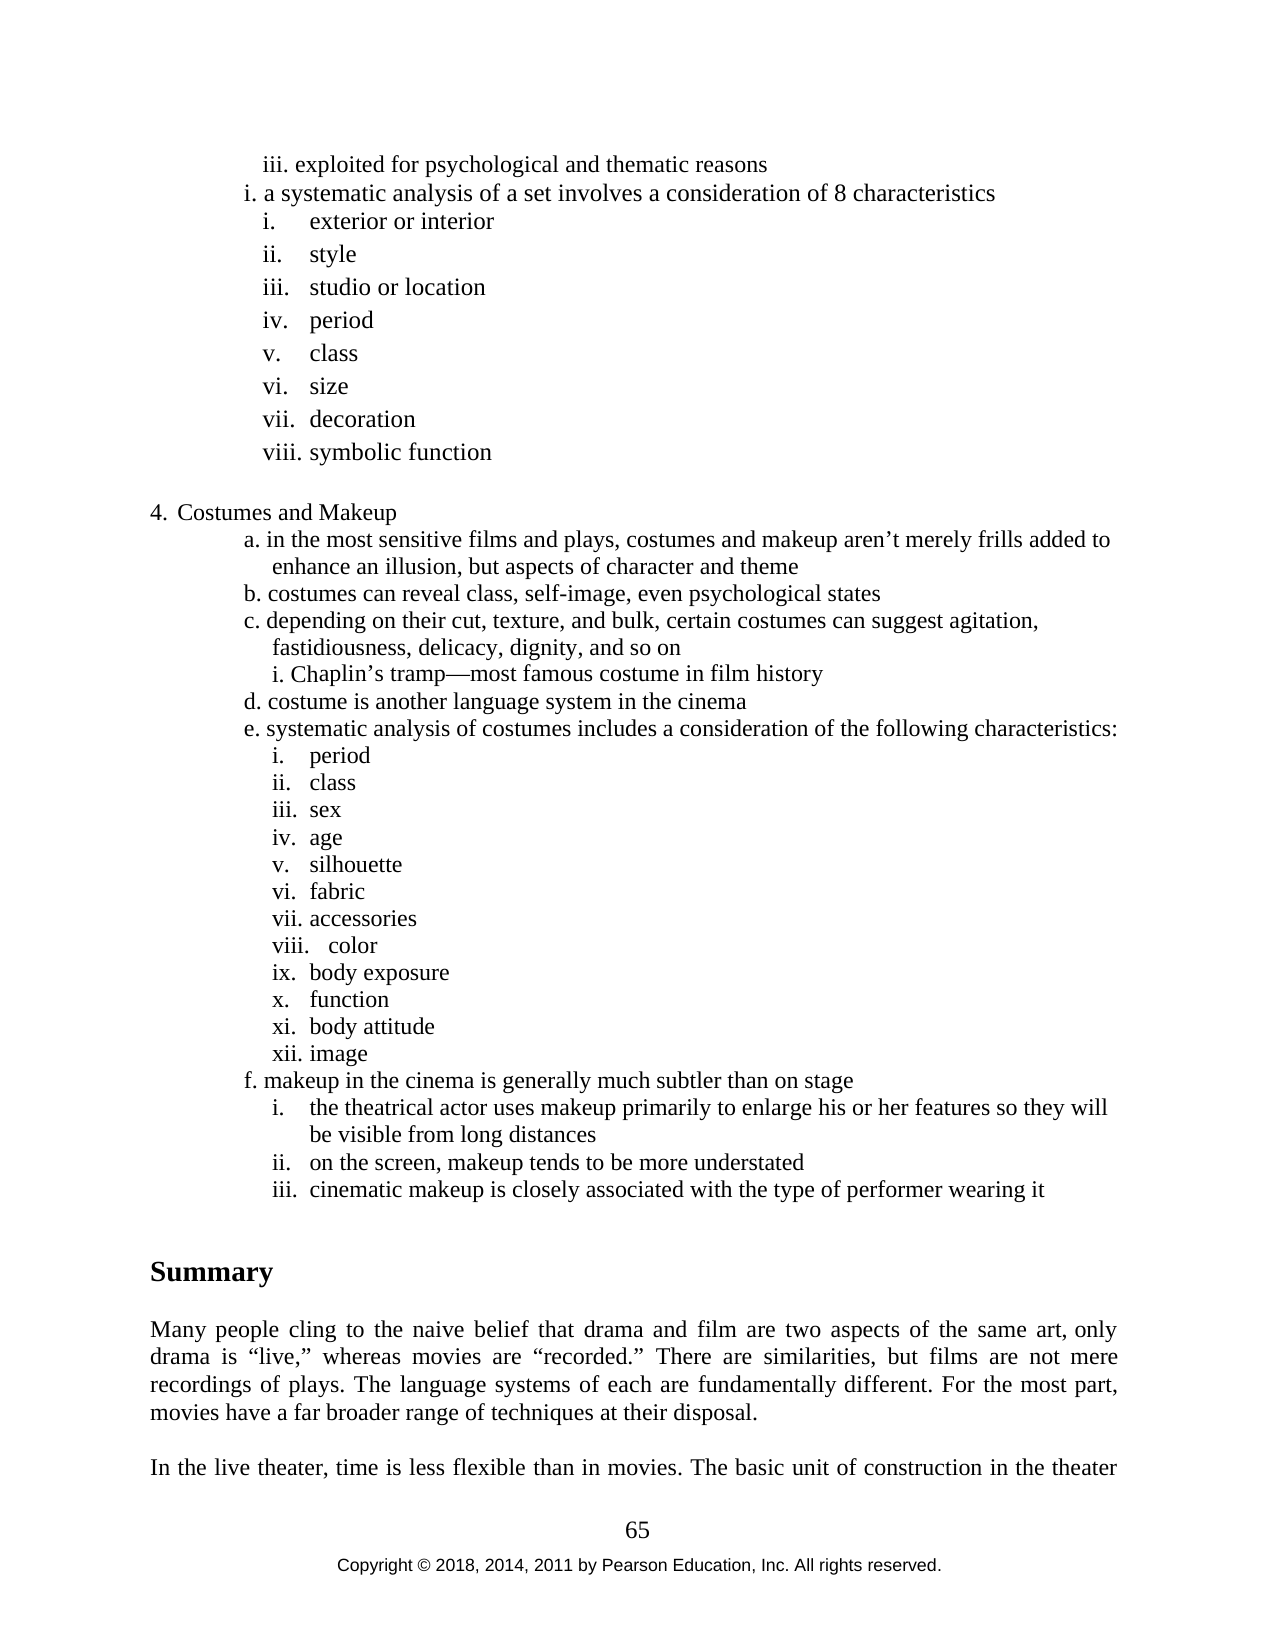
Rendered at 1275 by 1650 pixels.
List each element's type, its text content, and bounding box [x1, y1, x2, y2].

list body exposure [272, 958, 1127, 985]
list body attitude [272, 1012, 1127, 1039]
list sex [272, 795, 1127, 822]
list style [262, 239, 1127, 268]
text f. makeup in the cinema is generally much subtler than on stage [150, 1066, 1127, 1093]
text 4. Costumes and Makeup [150, 497, 1127, 524]
list studio or location [262, 272, 1127, 301]
list age [272, 822, 1127, 849]
list color [272, 931, 1127, 958]
list accessories [272, 903, 1127, 931]
list function [272, 985, 1127, 1012]
list class [272, 768, 1127, 795]
list silhouette [272, 849, 1127, 876]
text i. a systematic analysis of a set involves a consideration of 8 characteristics [150, 178, 1127, 206]
text Many people cling to the naive belief that drama and film are two aspects of the same art, only drama is “live,” whereas movies are “recorded.” There are similarities, but films are not mere recordings of plays. The language systems of each are fundamentally different. For the most part, movies have a far broader range of techniques at their disposal. [150, 1315, 1118, 1425]
text e. systematic analysis of costumes includes a consideration of the following characteristics: [150, 714, 1127, 741]
text a. in the most sensitive films and plays, costumes and makeup aren’t merely frills added to enhance an illusion, but aspects of character and theme [244, 524, 1127, 578]
list the theatrical actor uses makeup primarily to enlarge his or her features so they will be visible from long distances [272, 1093, 1127, 1147]
text d. costume is another language system in the cinema [150, 687, 1127, 714]
list size [262, 371, 1127, 400]
text Summary [150, 1254, 342, 1288]
list exterior or interior [262, 206, 1127, 235]
list on the screen, makeup tends to be more understated [272, 1147, 1127, 1174]
list image [272, 1039, 1127, 1066]
list period [272, 741, 1127, 768]
list period [262, 305, 1127, 334]
text i. Chaplin’s tramp—most famous costume in film history [150, 660, 1127, 687]
text b. costumes can reveal class, self-image, even psychological states [244, 578, 1127, 606]
list fabric [272, 876, 1127, 903]
text c. depending on their cut, texture, and bulk, certain costumes can suggest agitation, fastidiousness, delicacy, dignity, and so on [244, 606, 1127, 660]
list cinematic makeup is closely associated with the type of performer wearing it [272, 1174, 1127, 1201]
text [150, 1453, 1118, 1480]
list symbolic function [262, 437, 1127, 466]
list decoration [262, 404, 1127, 433]
list class [262, 338, 1127, 367]
text iii. exploited for psychological and thematic reasons [150, 150, 1127, 178]
